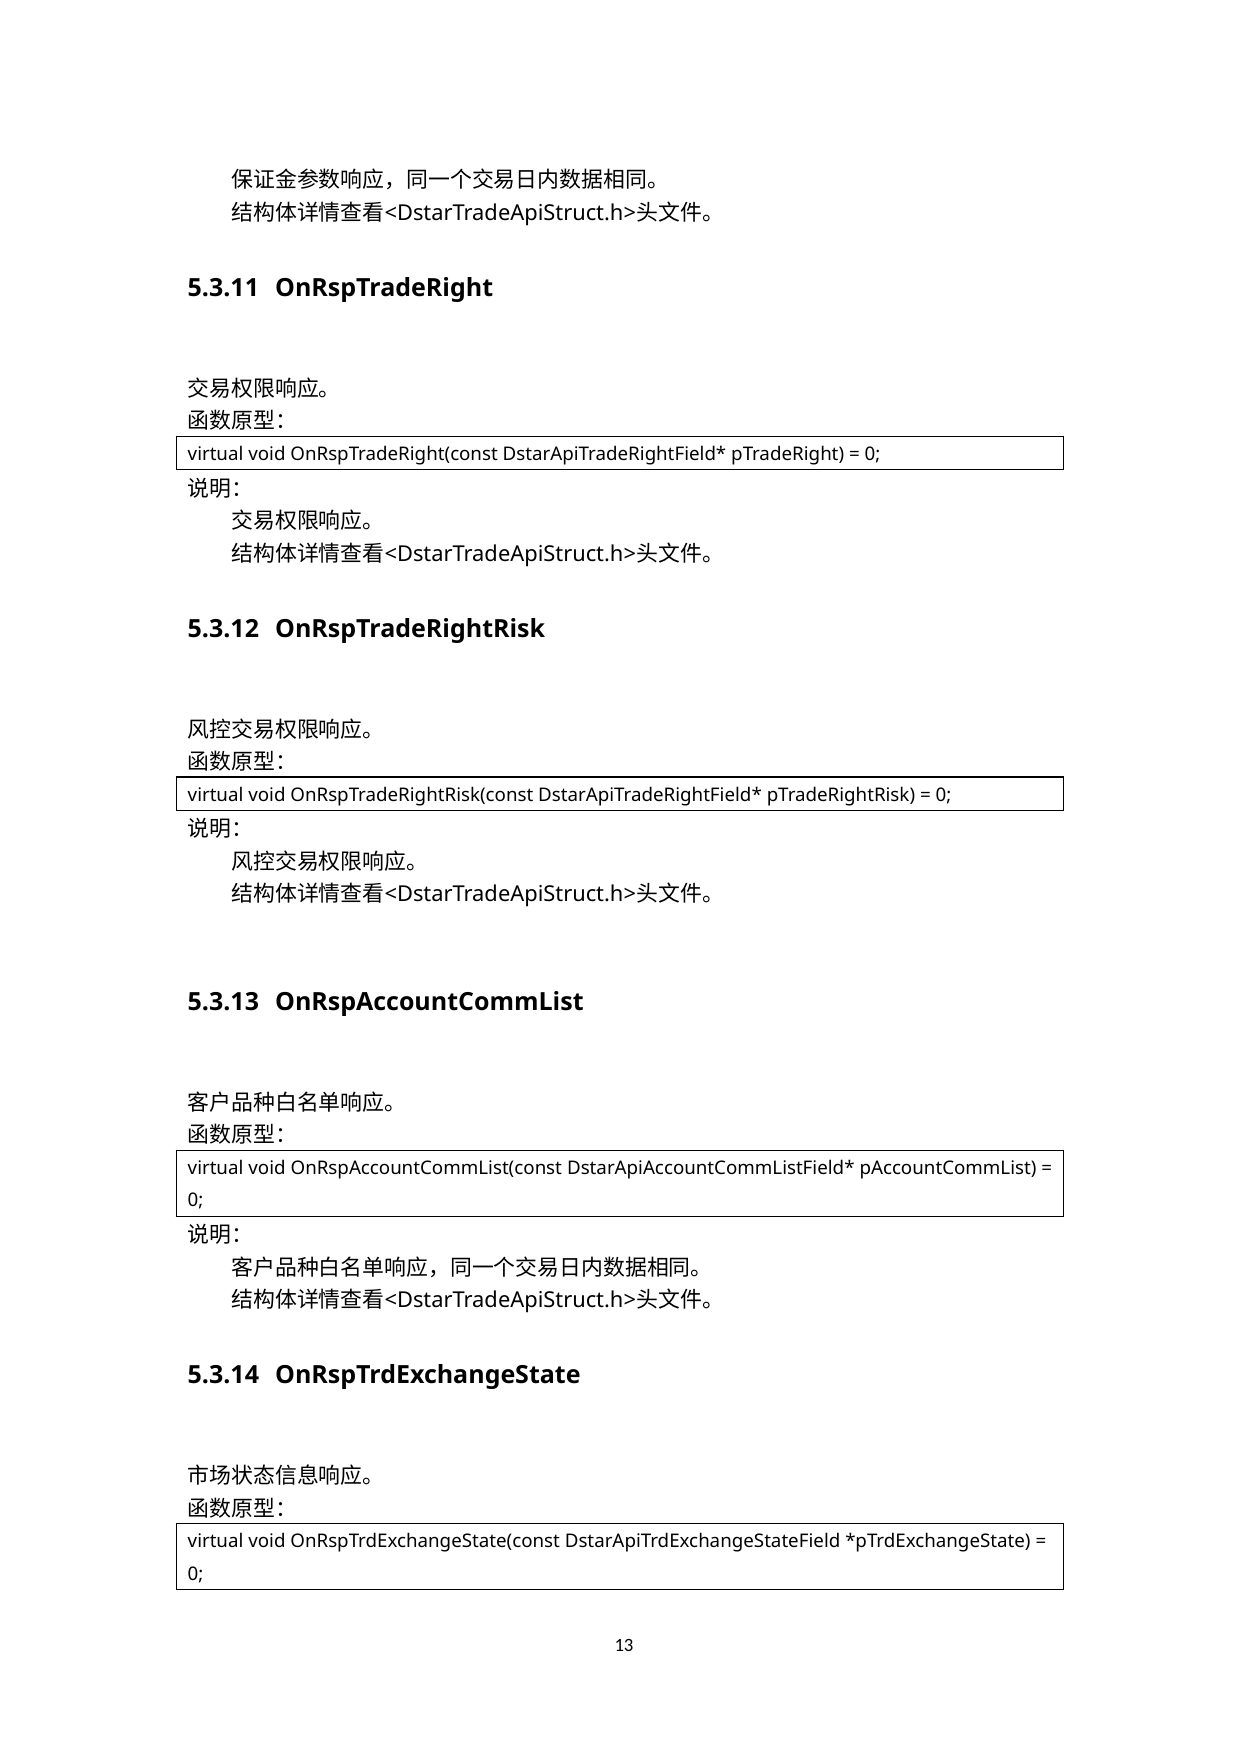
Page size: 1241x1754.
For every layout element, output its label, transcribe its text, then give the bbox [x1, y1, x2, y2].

text 客户品种白名单响应。 [187, 1084, 1053, 1117]
text 结构体详情查看<DstarTradeApiStruct.h>头文件。 [187, 1282, 1053, 1314]
text 函数原型： [187, 403, 1053, 436]
text 说明： [187, 470, 1053, 503]
text 函数原型： [187, 1117, 1053, 1149]
text 风控交易权限响应。 [187, 711, 1053, 744]
text 说明： [187, 811, 1053, 843]
text 函数原型： [187, 744, 1053, 776]
text 结构体详情查看<DstarTradeApiStruct.h>头文件。 [187, 194, 1053, 227]
table_header virtual void OnRspTradeRight(const DstarApiTradeRightField* pTradeRight) = 0; [177, 437, 1063, 469]
subtitle OnRspAccountCommList [187, 968, 1053, 1033]
text 风控交易权限响应。 [187, 843, 1053, 876]
text 市场状态信息响应。 [187, 1458, 1053, 1490]
table_header virtual void OnRspTradeRightRisk(const DstarApiTradeRightField* pTradeRightRisk) = 0; [177, 778, 1063, 810]
text 客户品种白名单响应，同一个交易日内数据相同。 [187, 1249, 1053, 1282]
text 交易权限响应。 [187, 371, 1053, 403]
text 保证金参数响应，同一个交易日内数据相同。 [187, 162, 1053, 194]
subtitle OnRspTradeRight [187, 254, 1053, 319]
text 交易权限响应。 [187, 503, 1053, 535]
text 结构体详情查看<DstarTradeApiStruct.h>头文件。 [187, 876, 1053, 908]
text 函数原型： [187, 1490, 1053, 1523]
text 说明： [187, 1217, 1053, 1249]
subtitle OnRspTradeRightRisk [187, 595, 1053, 660]
table_header virtual void OnRspTrdExchangeState(const DstarApiTrdExchangeStateField *pTrdExchangeState) = 0; [177, 1524, 1063, 1589]
text 结构体详情查看<DstarTradeApiStruct.h>头文件。 [187, 535, 1053, 568]
subtitle OnRspTrdExchangeState [187, 1341, 1053, 1406]
table_header virtual void OnRspAccountCommList(const DstarApiAccountCommListField* pAccountCommList) = 0; [177, 1151, 1063, 1216]
